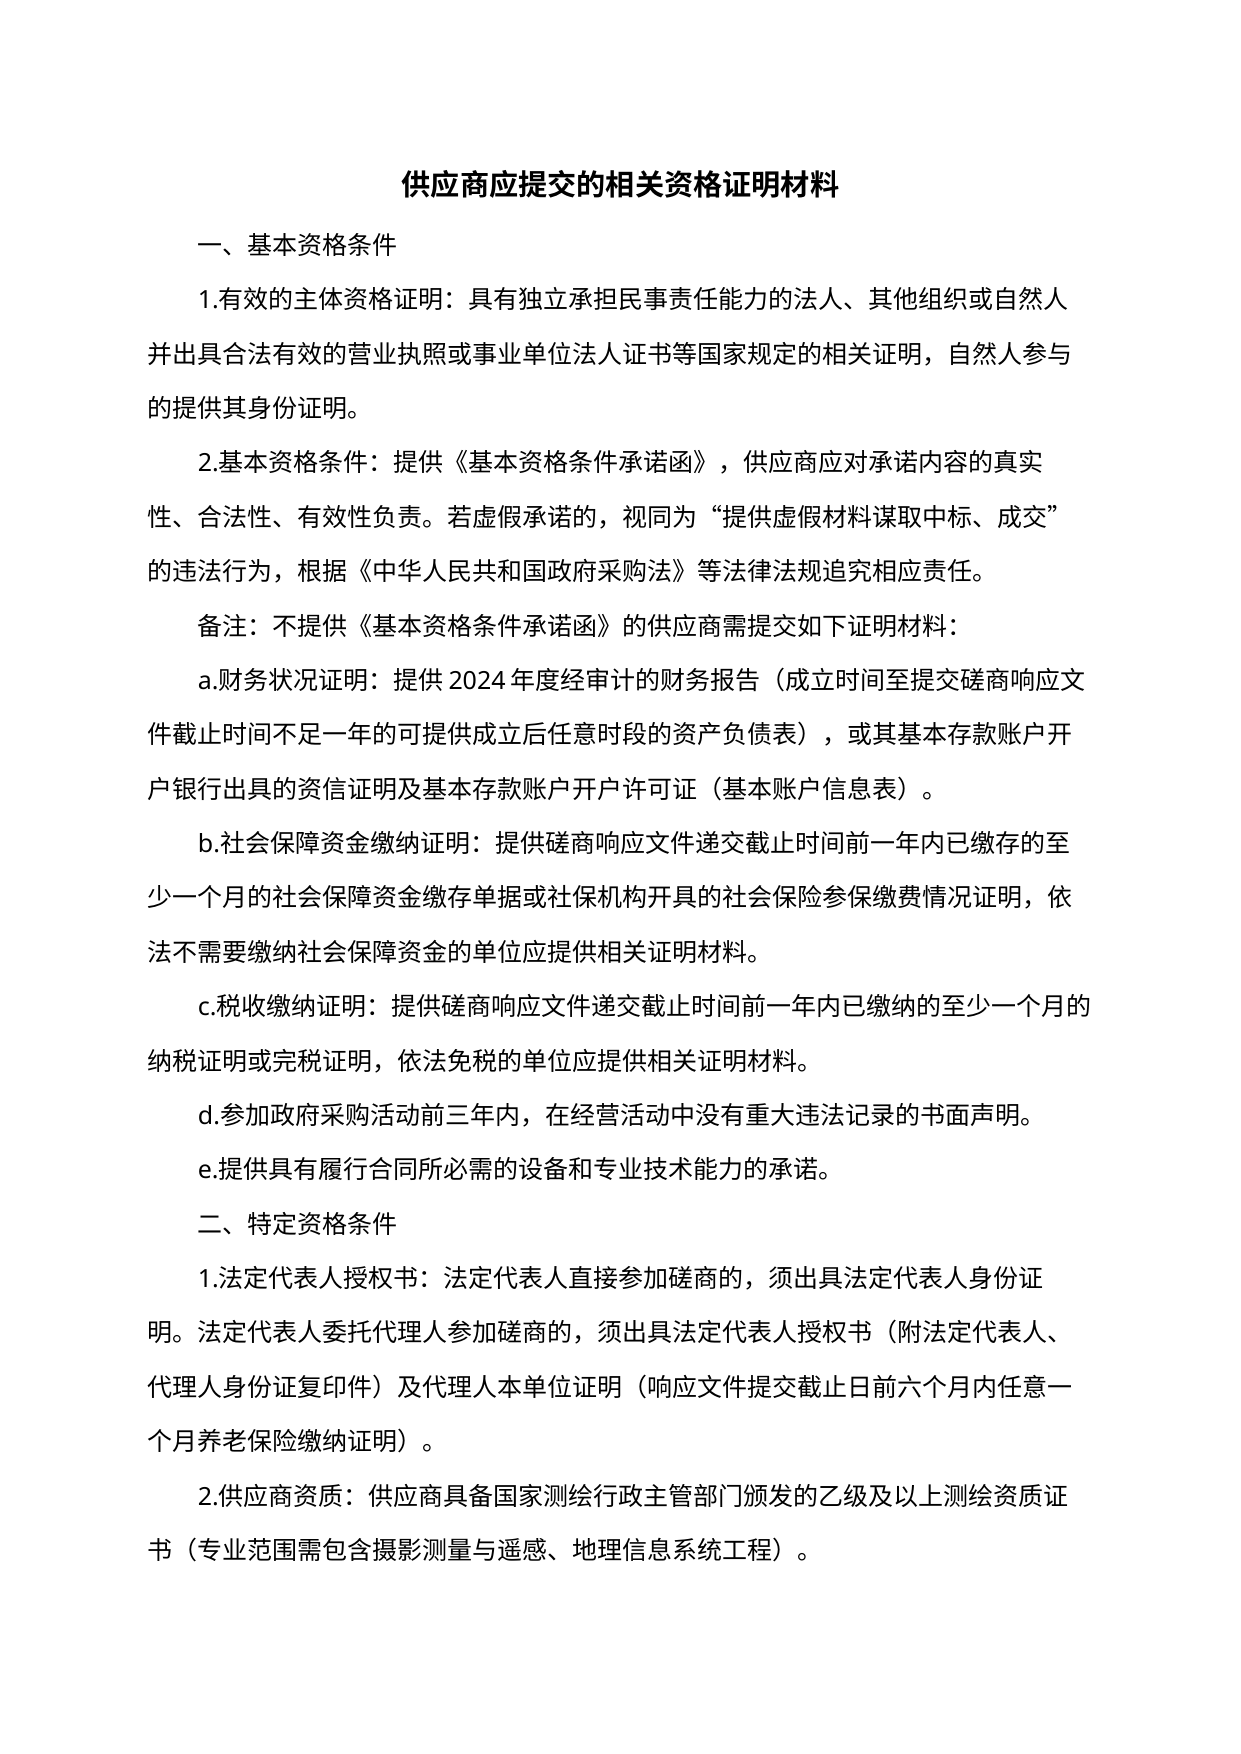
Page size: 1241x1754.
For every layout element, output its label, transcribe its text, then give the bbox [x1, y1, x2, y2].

text b.社会保障资金缴纳证明：提供磋商响应文件递交截止时间前一年内已缴存的至少一个月的社会保障资金缴存单据或社保机构开具的社会保险参保缴费情况证明，依法不需要缴纳社会保障资金的单位应提供相关证明材料。 [148, 823, 1093, 968]
text 2.供应商资质：供应商具备国家测绘行政主管部门颁发的乙级及以上测绘资质证书（专业范围需包含摄影测量与遥感、地理信息系统工程）。 [148, 1476, 1093, 1567]
text a.财务状况证明：提供2024年度经审计的财务报告（成立时间至提交磋商响应文件截止时间不足一年的可提供成立后任意时段的资产负债表），或其基本存款账户开户银行出具的资信证明及基本存款账户开户许可证（基本账户信息表）。 [148, 660, 1093, 805]
text d.参加政府采购活动前三年内，在经营活动中没有重大违法记录的书面声明。 [148, 1095, 1093, 1132]
text 2.基本资格条件：提供《基本资格条件承诺函》，供应商应对承诺内容的真实性、合法性、有效性负责。若虚假承诺的，视同为“提供虚假材料谋取中标、成交”的违法行为，根据《中华人民共和国政府采购法》等法律法规追究相应责任。 [148, 443, 1093, 588]
text 1.法定代表人授权书：法定代表人直接参加磋商的，须出具法定代表人身份证明。法定代表人委托代理人参加磋商的，须出具法定代表人授权书（附法定代表人、代理人身份证复印件）及代理人本单位证明（响应文件提交截止日前六个月内任意一个月养老保险缴纳证明）。 [148, 1258, 1093, 1458]
text 二、特定资格条件 [148, 1204, 1093, 1240]
text 供应商应提交的相关资格证明材料 [148, 162, 1093, 204]
text 一、基本资格条件 [148, 225, 1093, 262]
text 1.有效的主体资格证明：具有独立承担民事责任能力的法人、其他组织或自然人并出具合法有效的营业执照或事业单位法人证书等国家规定的相关证明，自然人参与的提供其身份证明。 [148, 280, 1093, 425]
text e.提供具有履行合同所必需的设备和专业技术能力的承诺。 [148, 1150, 1093, 1186]
text c.税收缴纳证明：提供磋商响应文件递交截止时间前一年内已缴纳的至少一个月的纳税证明或完税证明，依法免税的单位应提供相关证明材料。 [148, 987, 1093, 1077]
text 备注：不提供《基本资格条件承诺函》的供应商需提交如下证明材料： [148, 606, 1093, 642]
